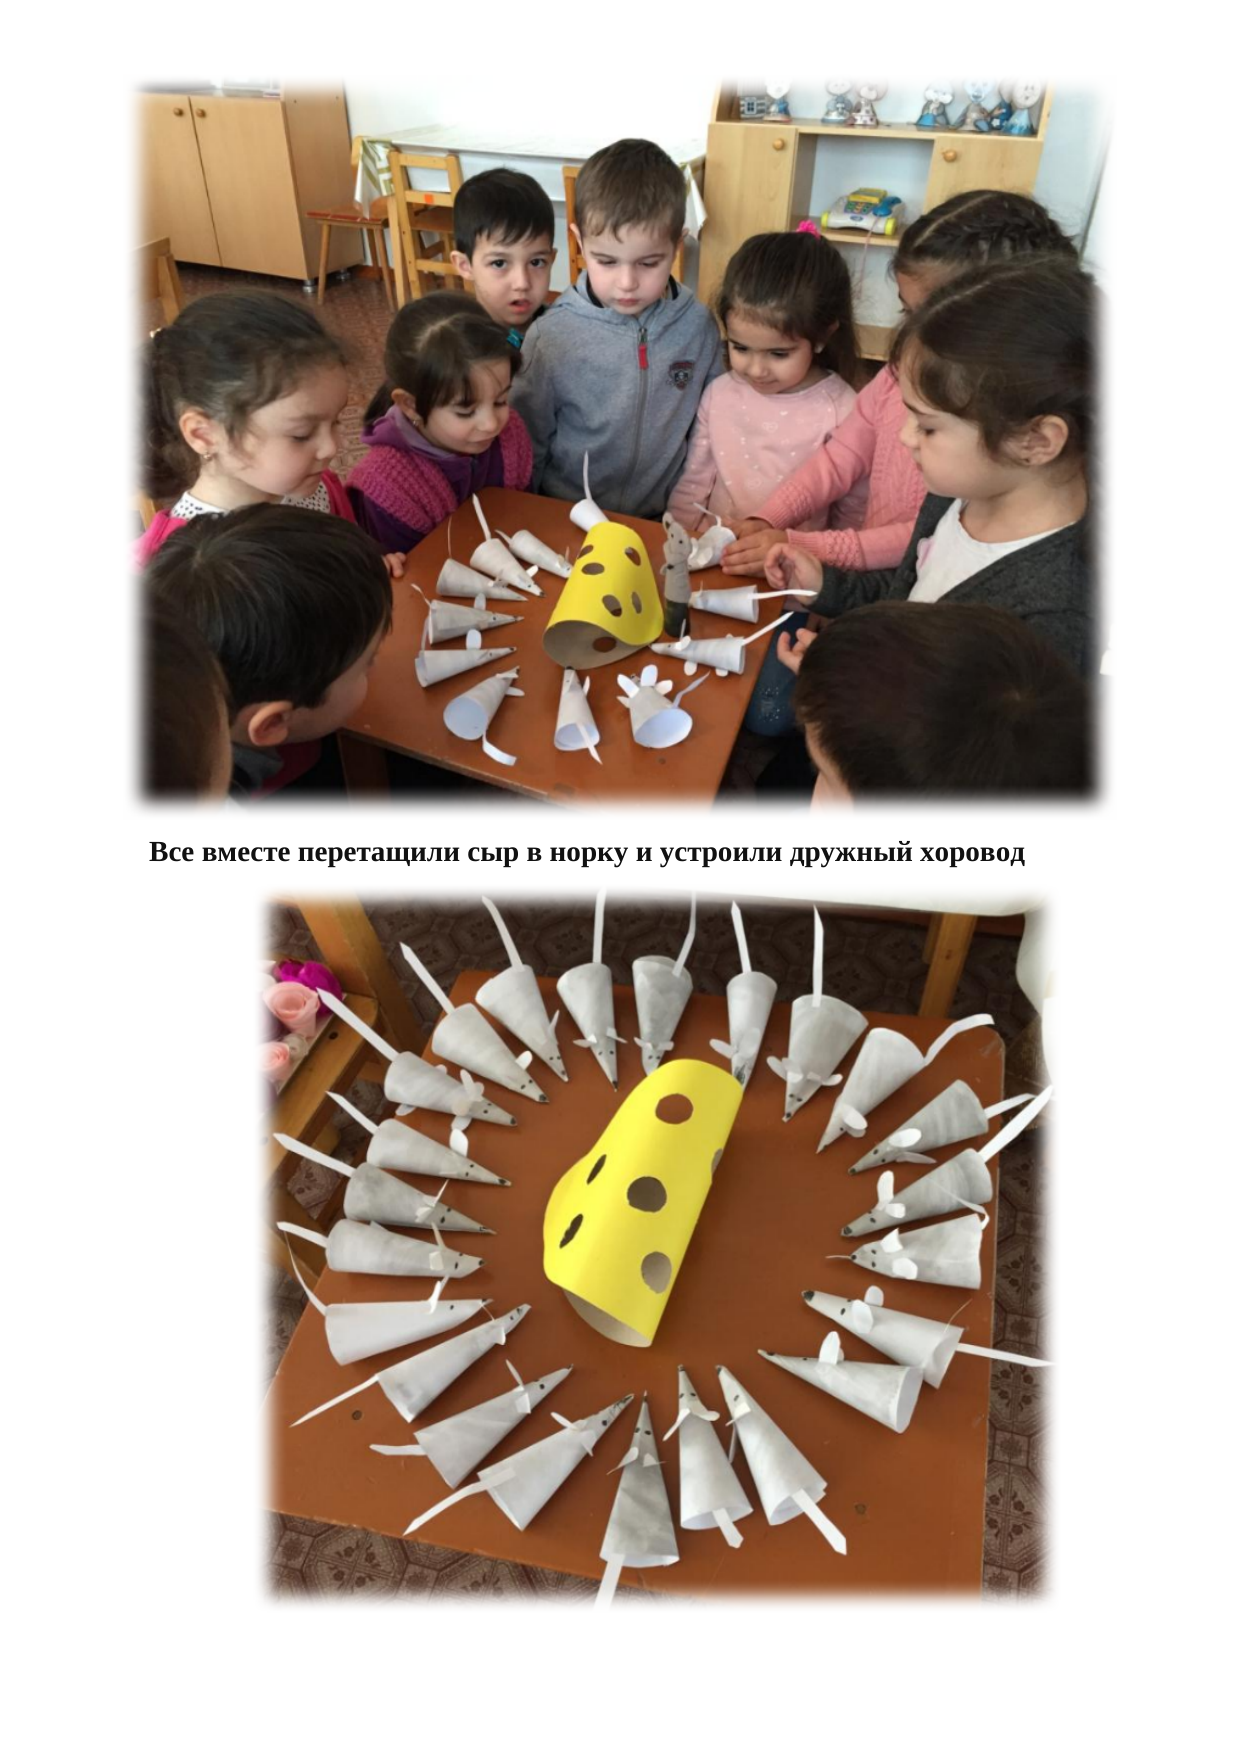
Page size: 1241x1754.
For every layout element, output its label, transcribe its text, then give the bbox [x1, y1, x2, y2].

picture [281, 912, 1033, 1585]
picture [153, 104, 1087, 790]
text Все вместе перетащили сыр в норку и устроили дружный хоровод [75, 834, 1165, 867]
